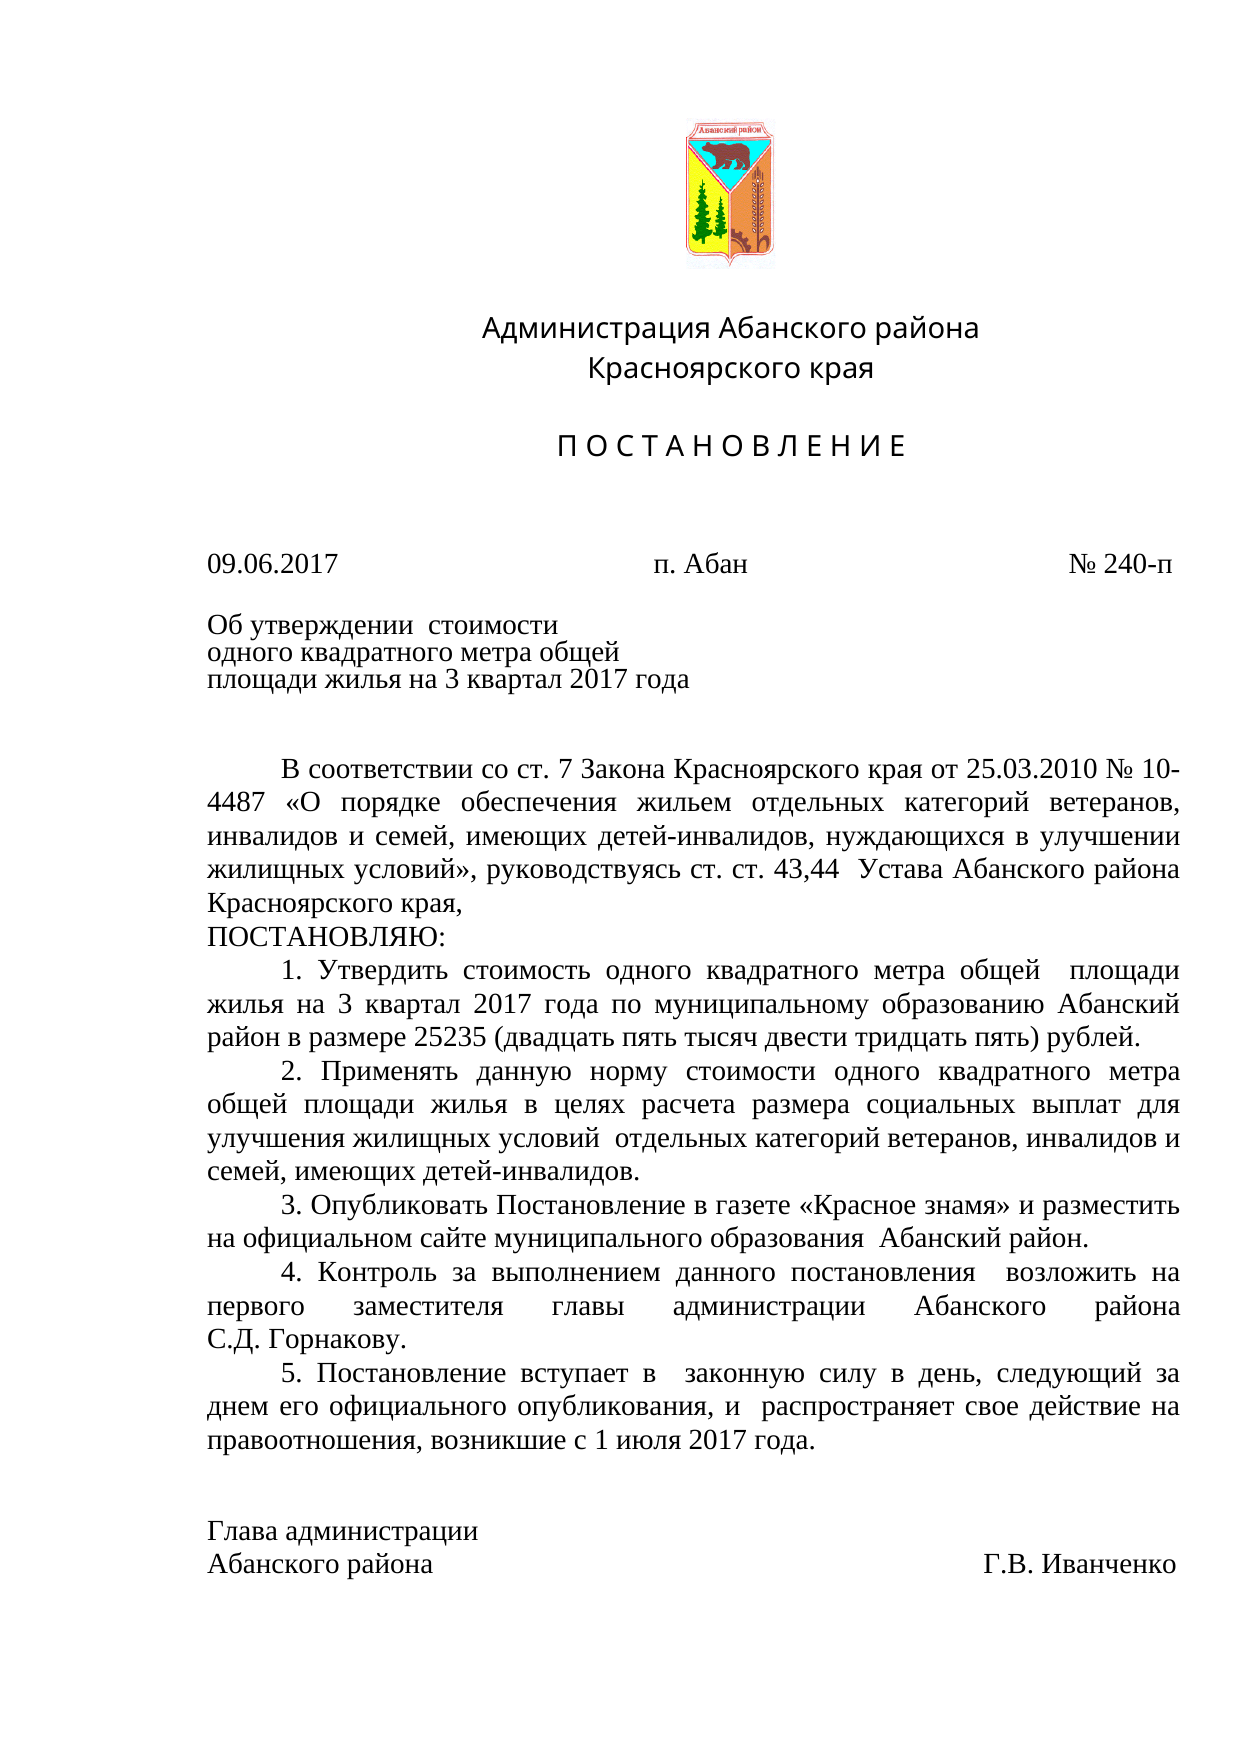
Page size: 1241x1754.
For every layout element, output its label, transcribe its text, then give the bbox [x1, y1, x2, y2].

subtitle П О С Т А Н О В Л Е Н И Е [207, 426, 1181, 465]
text Об утверждении стоимости [207, 613, 1181, 640]
text 09.06.2017 п. Абан № 240-п [207, 546, 1181, 579]
text 2. Применять данную норму стоимости одного квадратного метра общей площади жилья в целях расчета размера социальных выплат для улучшения жилищных условий отдельных категорий ветеранов, инвалидов и семей, имеющих детей-инвалидов. [207, 1053, 1181, 1187]
text Администрация Абанского района [207, 308, 1181, 347]
picture [682, 118, 779, 269]
text Красноярского края [207, 347, 1181, 387]
text площади жилья на 3 квартал 2017 года [207, 667, 1181, 693]
text ПОСТАНОВЛЯЮ: [207, 919, 1181, 952]
text 4. Контроль за выполнением данного постановления возложить на первого заместителя главы администрации Абанского района С.Д. Горнакову. [207, 1254, 1181, 1355]
text одного квадратного метра общей [207, 640, 1181, 667]
text Абанского района Г.В. Иванченко [207, 1547, 1181, 1580]
text Глава администрации [207, 1513, 1181, 1547]
text 3. Опубликовать Постановление в газете «Красное знамя» и разместить на официальном сайте муниципального образования Абанский район. [207, 1187, 1181, 1254]
text В соответствии со ст. 7 Закона Красноярского края от 25.03.2010 № 10-4487 «О порядке обеспечения жильем отдельных категорий ветеранов, инвалидов и семей, имеющих детей-инвалидов, нуждающихся в улучшении жилищных условий», руководствуясь ст. ст. 43,44 Устава Абанского района Красноярского края, [207, 751, 1181, 919]
text 5. Постановление вступает в законную силу в день, следующий за днем его официального опубликования, и распространяет свое действие на правоотношения, возникшие с 1 июля 2017 года. [207, 1355, 1181, 1455]
text 1. Утвердить стоимость одного квадратного метра общей площади жилья на 3 квартал 2017 года по муниципальному образованию Абанский район в размере 25235 (двадцать пять тысяч двести тридцать пять) рублей. [207, 952, 1181, 1053]
